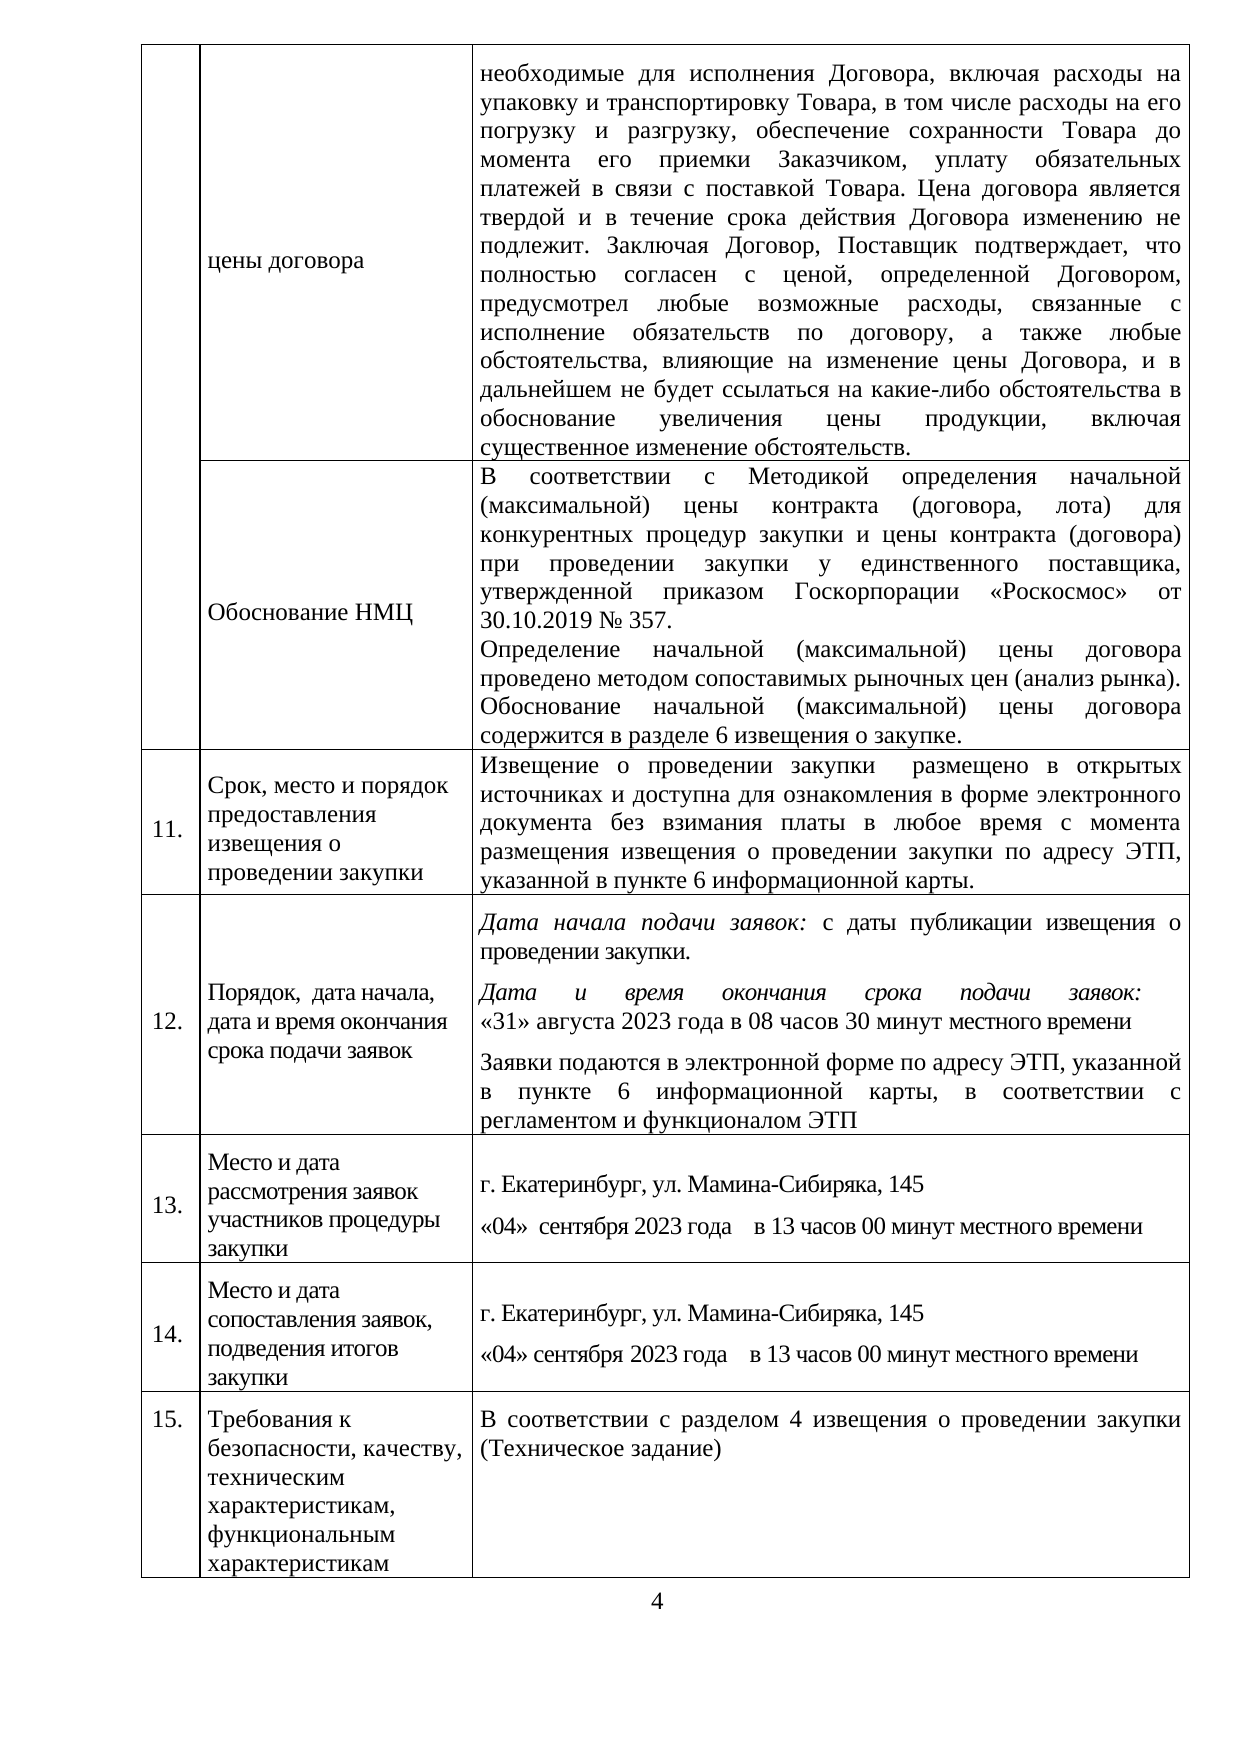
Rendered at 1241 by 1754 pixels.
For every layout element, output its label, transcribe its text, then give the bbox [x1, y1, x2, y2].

table_cell В соответствии с Методикой определения начальной (максимальной) цены контракта (договора, лота) для конкурентных процедур закупки и цены контракта (договора) при проведении закупки у единственного поставщика, утвержденной приказом Госкорпорации «Роскосмос» от 30.10.2019 № 357. Определение начальной (максимальной) цены договора проведено методом сопоставимых рыночных цен (анализ рынка). Обоснование начальной (максимальной) цены договора содержится в разделе 6 извещения о закупке. [473, 461, 1189, 749]
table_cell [201, 45, 472, 460]
table_cell [142, 1263, 199, 1391]
table_cell Извещение о проведении закупки размещено в открытых источниках и доступна для ознакомления в форме электронного документа без взимания платы в любое время с момента размещения извещения о проведении закупки по адресу ЭТП, указанной в пункте 6 информационной карты. [473, 750, 1189, 894]
table_cell [142, 1135, 199, 1262]
table_cell Срок, место и порядок предоставления извещения о проведении закупки [201, 750, 472, 894]
table_cell [142, 1392, 199, 1577]
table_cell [473, 1392, 1189, 1577]
table_cell [142, 750, 199, 894]
table_cell [142, 895, 199, 1133]
table_cell Порядок, дата начала, дата и время окончания срока подачи заявок [201, 895, 472, 1133]
table_cell Обоснование НМЦ [201, 461, 472, 749]
table_cell Место и дата сопоставления заявок, подведения итогов закупки [201, 1263, 472, 1391]
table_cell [473, 45, 1189, 460]
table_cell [201, 1392, 472, 1577]
table_cell г. Екатеринбург, ул. Мамина-Сибиряка, 145 «04» сентября 2023 года в 13 часов 00 минут местного времени [473, 1135, 1189, 1262]
table_cell Дата начала подачи заявок: с даты публикации извещения о проведении закупки. Дата и время окончания срока подачи заявок: «31» августа 2023 года в 08 часов 30 минут местного времени Заявки подаются в электронной форме по адресу ЭТП, указанной в пункте 6 информационной карты, в соответствии с регламентом и функционалом ЭТП [473, 895, 1189, 1133]
table_cell Место и дата рассмотрения заявок участников процедуры закупки [201, 1135, 472, 1262]
table_cell г. Екатеринбург, ул. Мамина-Сибиряка, 145 «04» сентября 2023 года в 13 часов 00 минут местного времени [473, 1263, 1189, 1391]
